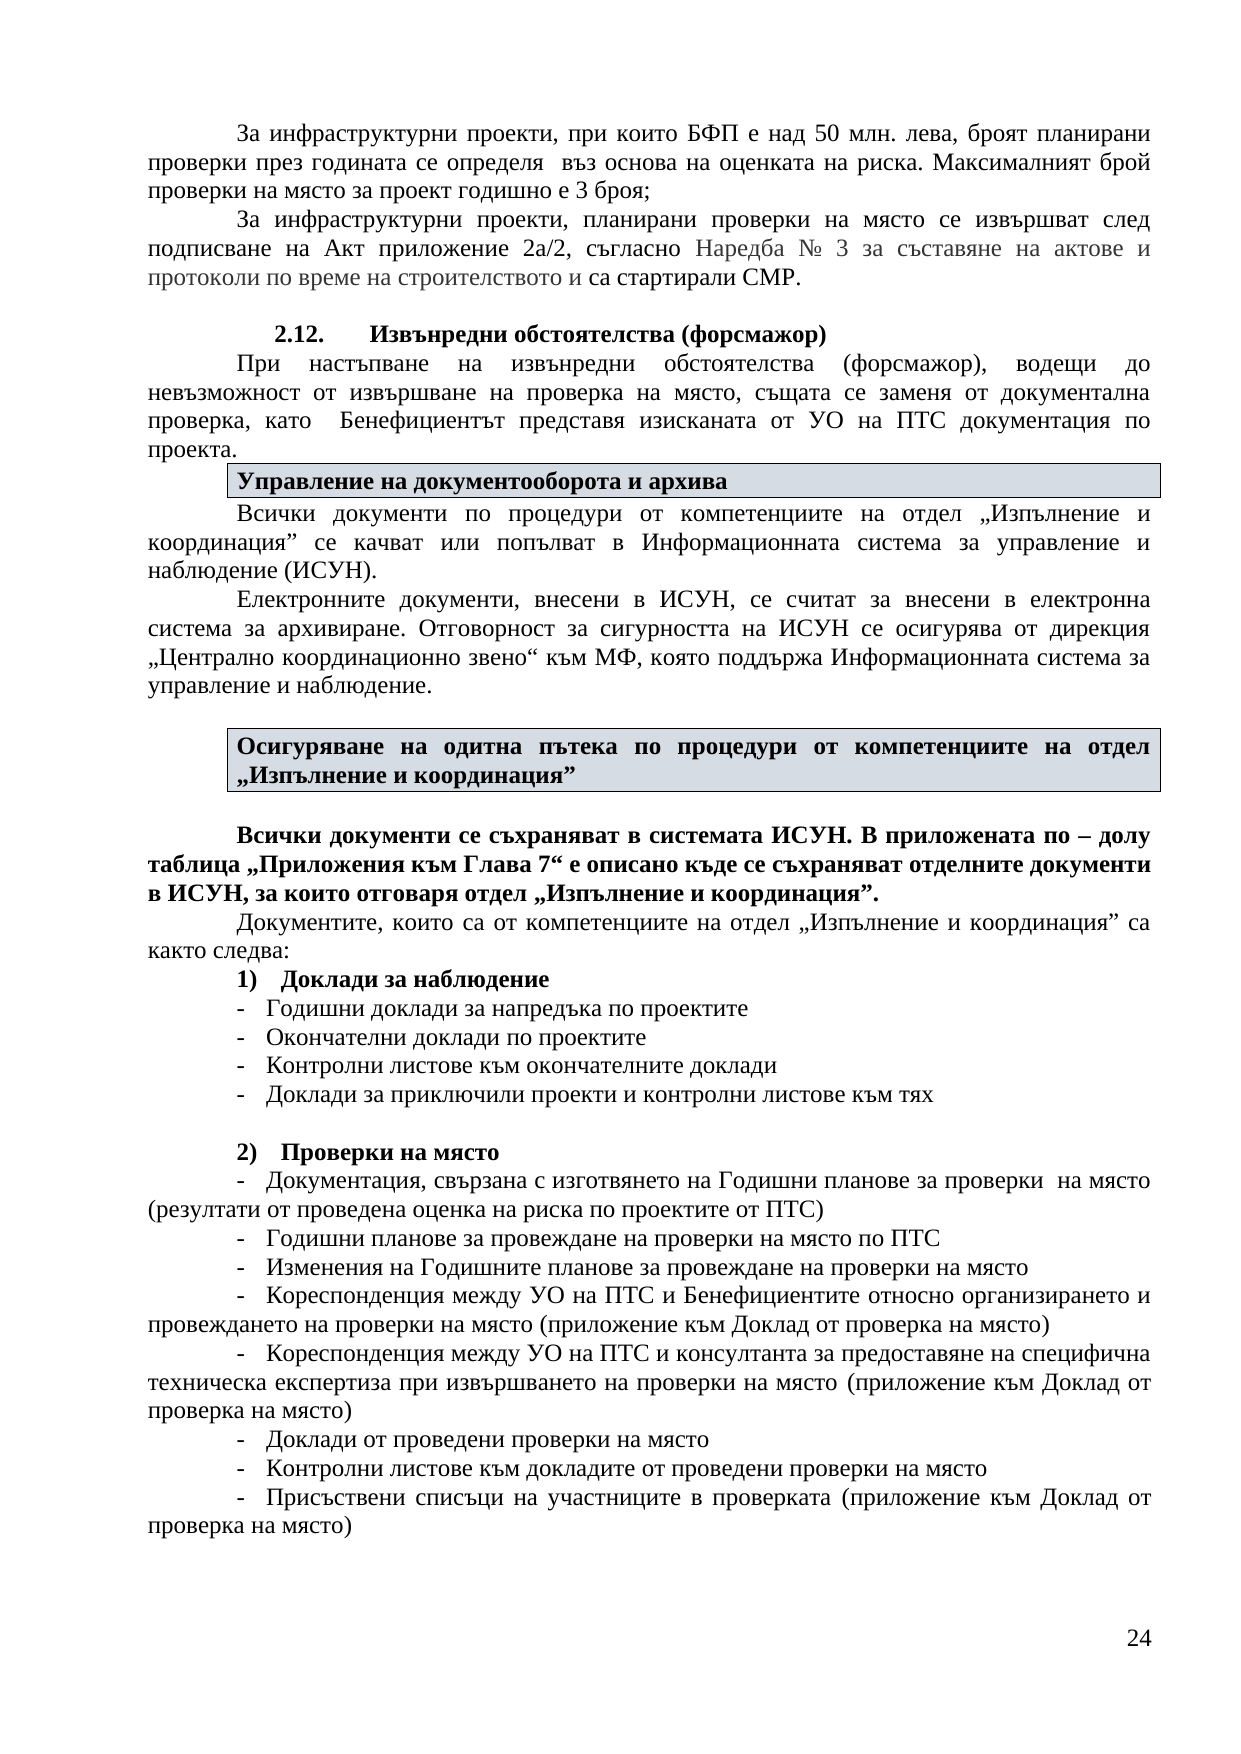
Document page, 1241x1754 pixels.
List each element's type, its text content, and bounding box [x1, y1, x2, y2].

list Годишни доклади за напредъка по проектите [148, 993, 1152, 1022]
list Годишни планове за провеждане на проверки на място по ПТС [148, 1223, 1152, 1252]
list Документация, свързана с изготвянето на Годишни планове за проверки на място (резултати от проведена оценка на риска по проектите от ПТС) [148, 1166, 1152, 1223]
text За инфраструктурни проекти, планирани проверки на място се извършват след подписване на Акт приложение 2а/2, съгласно Наредба № 3 за съставяне на актове и протоколи по време на строителството и са стартирали СМР. [148, 204, 1152, 291]
list Доклади от проведени проверки на място [148, 1424, 1152, 1453]
list Присъствени списъци на участниците в проверката (приложение към Доклад от проверка на място) [148, 1482, 1152, 1539]
text За инфраструктурни проекти, при които БФП е над 50 млн. лева, броят планирани проверки през годината се определя въз основа на оценката на риска. Максималният брой проверки на място за проект годишно е 3 броя; [148, 118, 1152, 204]
text Управление на документооборота и архива [228, 464, 1160, 497]
list Кореспонденция между УО на ПТС и консултанта за предоставяне на специфична техническа експертиза при извършването на проверки на място (приложение към Доклад от проверка на място) [148, 1338, 1152, 1424]
text Документите, които са от компетенциите на отдел „Изпълнение и координация” са както следва: [148, 907, 1152, 964]
list Контролни листове към докладите от проведени проверки на място [148, 1453, 1152, 1482]
list Проверки на място [236, 1137, 1152, 1166]
list Доклади за приключили проекти и контролни листове към тях [148, 1079, 1152, 1108]
text Електронните документи, внесени в ИСУН, се считат за внесени в електронна система за архивиране. Отговорност за сигурността на ИСУН се осигурява от дирекция „Централно координационно звено“ към МФ, която поддържа Информационната система за управление и наблюдение. [148, 584, 1152, 699]
text Осигуряване на одитна пътека по процедури от компетенциите на отдел „Изпълнение и координация” [228, 729, 1160, 791]
text При настъпване на извънредни обстоятелства (форсмажор), водещи до невъзможност от извършване на проверка на място, същата се заменя от документална проверка, като Бенефициентът представя изисканата от УО на ПТС документация по проекта. [148, 348, 1152, 463]
text Всички документи по процедури от компетенциите на отдел „Изпълнение и координация” се качват или попълват в Информационната система за управление и наблюдение (ИСУН). [148, 498, 1152, 584]
list Окончателни доклади по проектите [148, 1022, 1152, 1051]
list Изменения на Годишните планове за провеждане на проверки на място [148, 1252, 1152, 1281]
list Доклади за наблюдение [236, 964, 1152, 993]
list Кореспонденция между УО на ПТС и Бенефициентите относно организирането и провеждането на проверки на място (приложение към Доклад от проверка на място) [148, 1281, 1152, 1338]
text Всички документи се съхраняват в системата ИСУН. В приложената по – долу таблица „Приложения към Глава 7“ е описано къде се съхраняват отделните документи в ИСУН, за които отговаря отдел „Изпълнение и координация”. [148, 821, 1152, 907]
list Извънредни обстоятелства (форсмажор) [274, 319, 1152, 348]
list Контролни листове към окончателните доклади [148, 1051, 1152, 1079]
